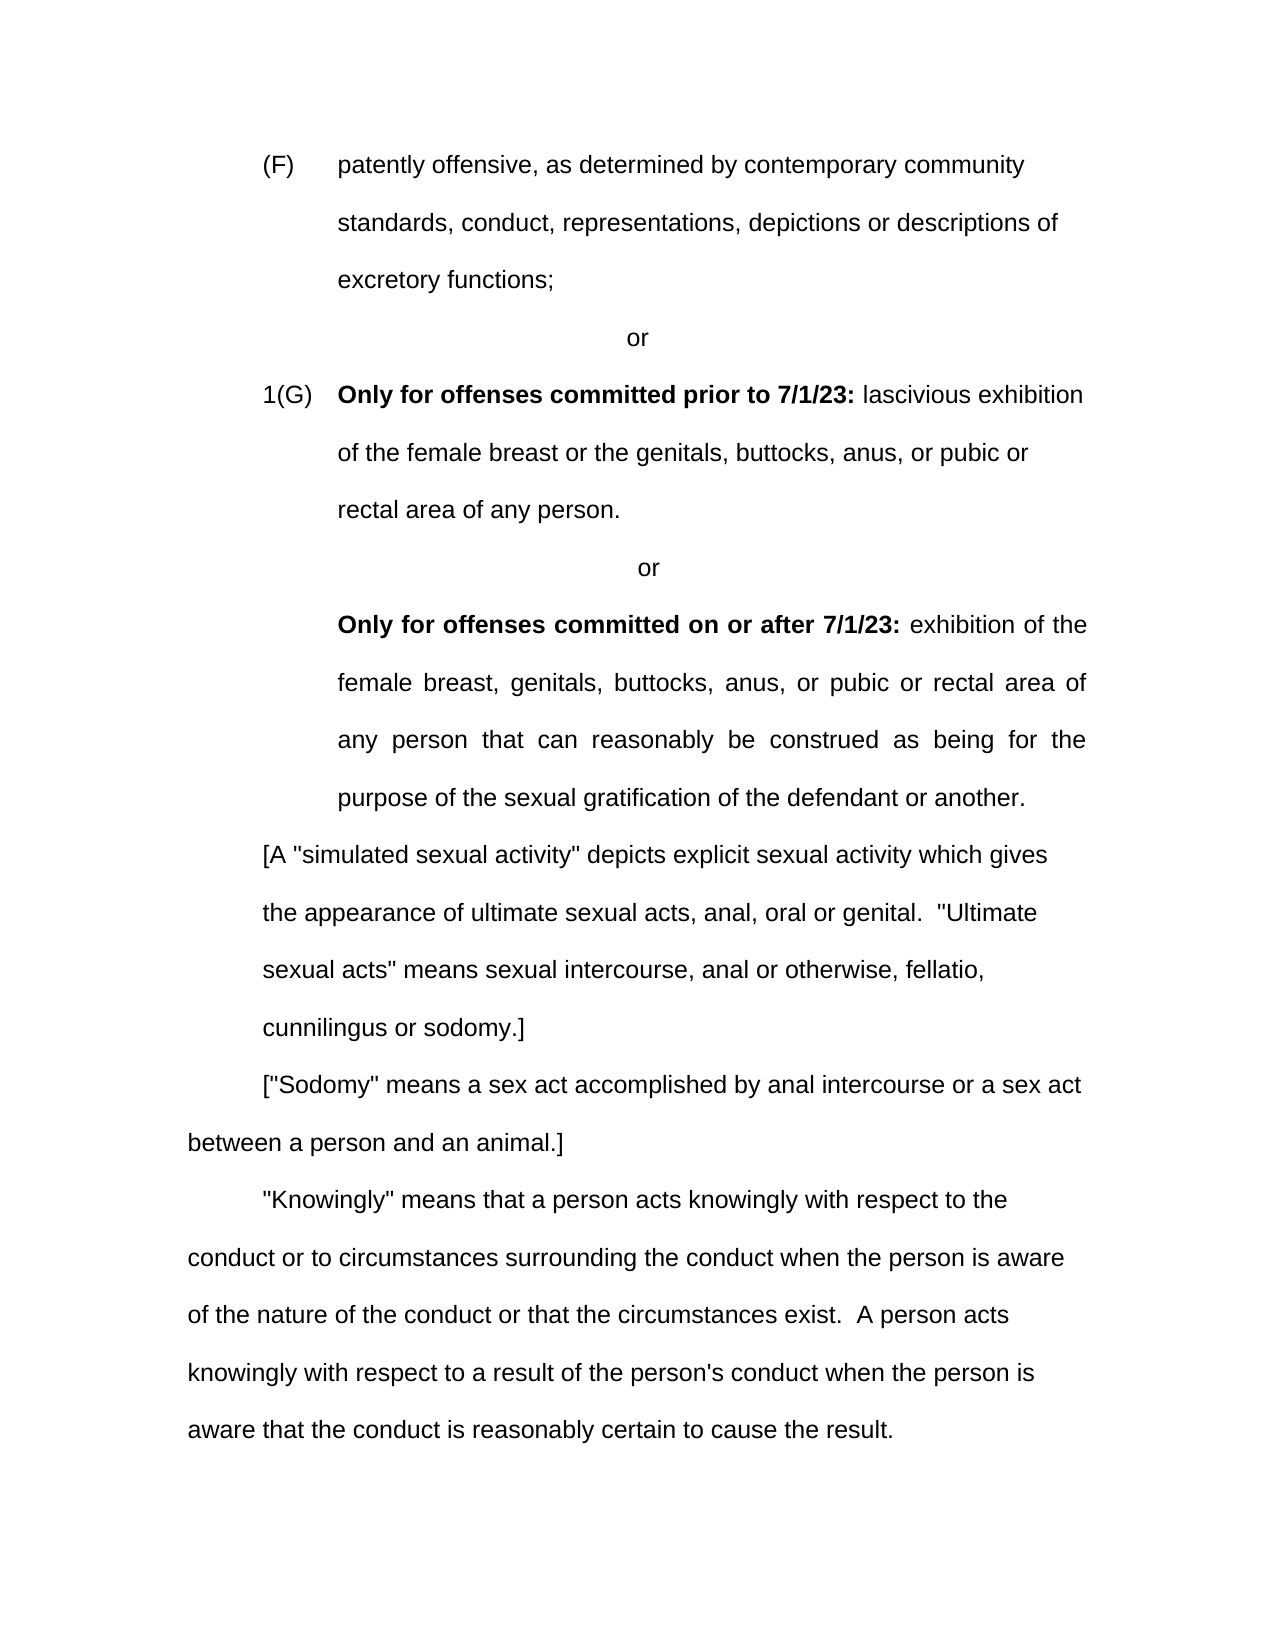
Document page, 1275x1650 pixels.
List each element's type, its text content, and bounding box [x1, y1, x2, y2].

text (G) Only for offenses committed prior to 7/1/23: lascivious exhibition of the female breast or the genitals, buttocks, anus, or pubic or rectal area of any person. [262, 380, 1087, 524]
text excretory functions; [262, 265, 1087, 294]
text "Knowingly" means that a person acts knowingly with respect to the conduct or to circumstances surrounding the conduct when the person is aware of the nature of the conduct or that the circumstances exist. A person acts knowingly with respect to a result of the person's conduct when the person is aware that the conduct is reasonably certain to cause the result. [187, 1185, 1087, 1444]
text or [187, 552, 1087, 581]
text (F) patently offensive, as determined by contemporary community standards, conduct, representations, depictions or descriptions of [262, 150, 1087, 236]
text ["Sodomy" means a sex act accomplished by anal intercourse or a sex act between a person and an animal.] [187, 1070, 1087, 1156]
text or [187, 322, 1087, 351]
text [A "simulated sexual activity" depicts explicit sexual activity which gives the appearance of ultimate sexual acts, anal, oral or genital. "Ultimate sexual acts" means sexual intercourse, anal or otherwise, fellatio, cunnilingus or sodomy.] [262, 840, 1087, 1041]
text Only for offenses committed on or after 7/1/23: exhibition of the female breast, genitals, buttocks, anus, or pubic or rectal area of any person that can reasonably be construed as being for the purpose of the sexual gratification of the defendant or another. [337, 610, 1087, 811]
